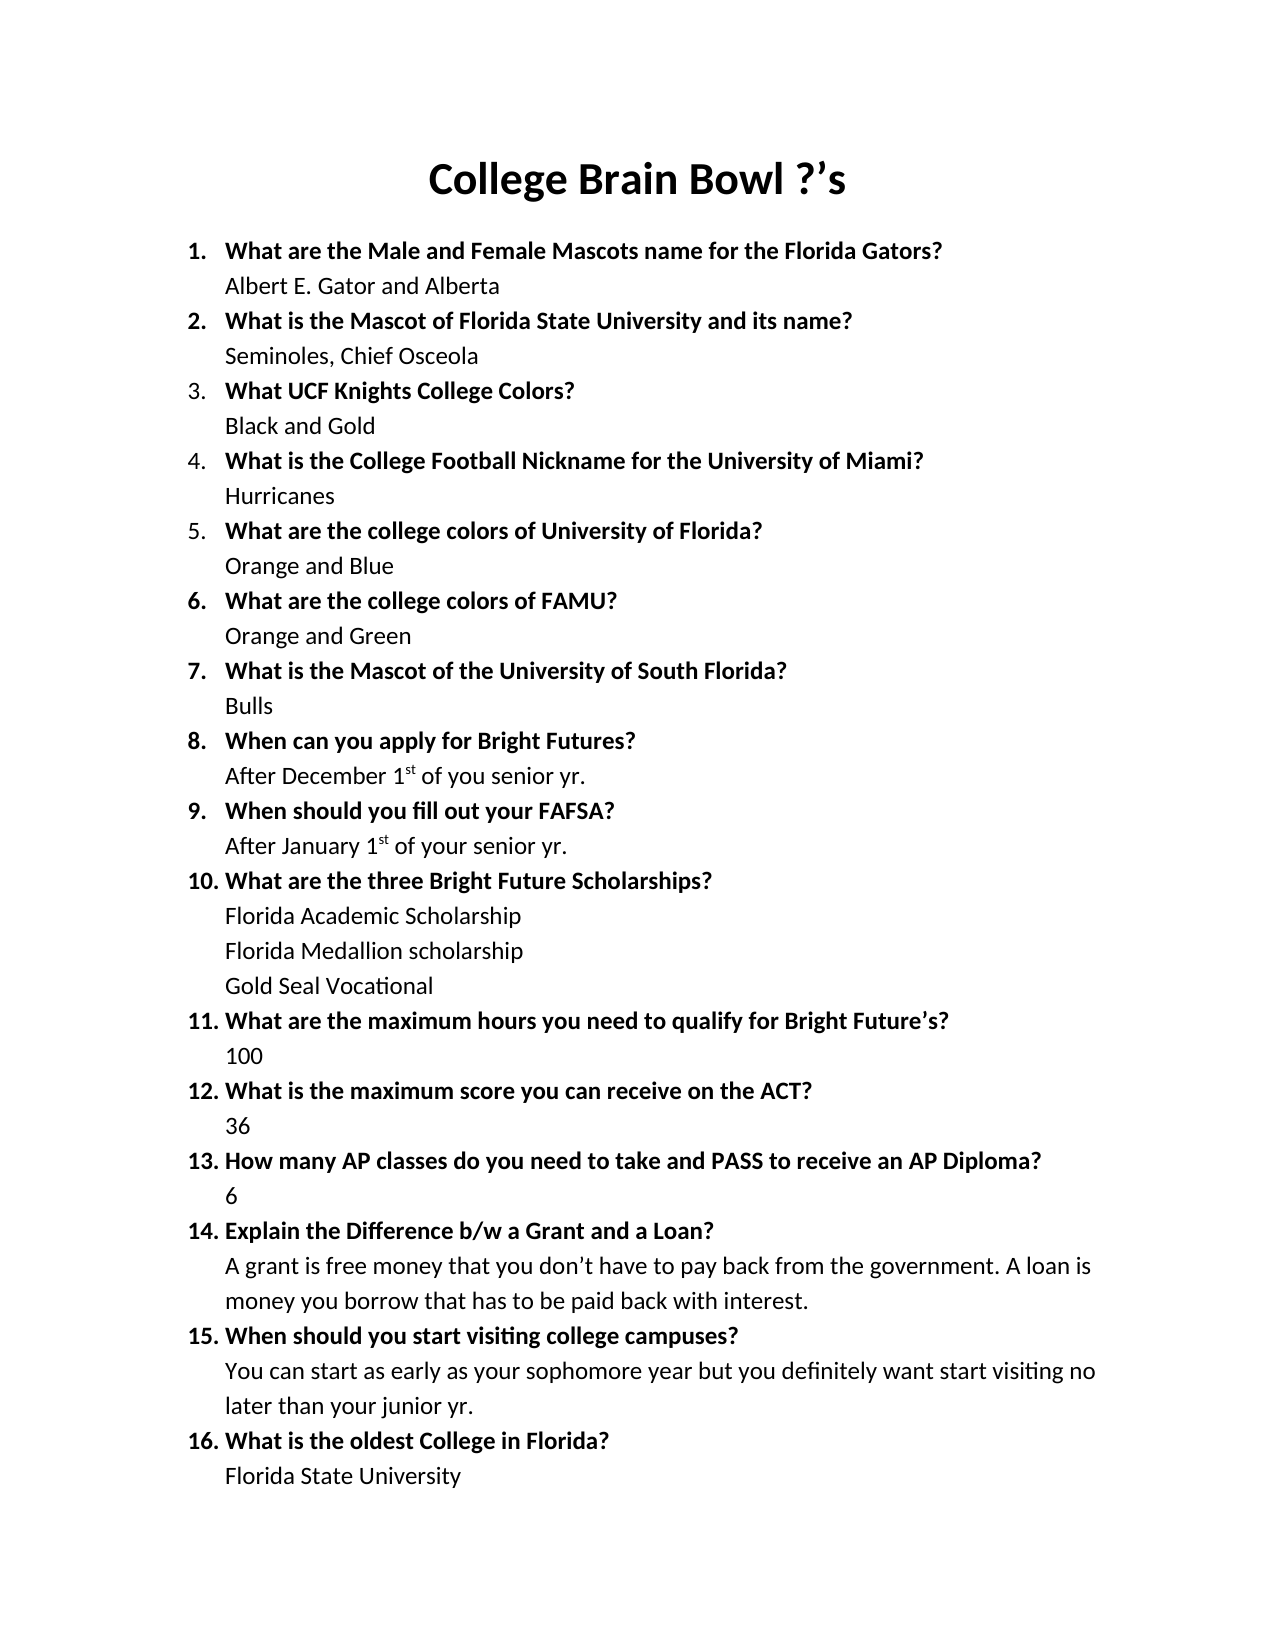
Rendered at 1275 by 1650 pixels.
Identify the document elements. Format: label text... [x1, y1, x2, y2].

list Hurricanes [225, 480, 1125, 511]
list What is the oldest College in Florida? [187, 1425, 1125, 1456]
list After December 1st of you senior yr. [225, 760, 1125, 791]
list When should you fill out your FAFSA? [187, 795, 1125, 826]
list After January 1st of your senior yr. [225, 830, 1125, 861]
list When can you apply for Bright Futures? [187, 725, 1125, 756]
list Bulls [225, 690, 1125, 721]
list Florida State University [225, 1460, 1125, 1491]
list Seminoles, Chief Osceola [225, 340, 1125, 371]
list When should you start visiting college campuses? [187, 1320, 1125, 1351]
list What UCF Knights College Colors? [187, 375, 1125, 406]
list How many AP classes do you need to take and PASS to receive an AP Diploma? [187, 1145, 1125, 1176]
list What is the Mascot of Florida State University and its name? [187, 305, 1125, 336]
text College Brain Bowl ?’s [150, 150, 1125, 206]
list Orange and Blue [225, 550, 1125, 581]
list Florida Academic Scholarship [225, 900, 1125, 931]
list What is the College Football Nickname for the University of Miami? [187, 445, 1125, 476]
list What is the Mascot of the University of South Florida? [187, 655, 1125, 686]
list 100 [225, 1040, 1125, 1071]
list Albert E. Gator and Alberta [225, 270, 1125, 301]
list What are the college colors of University of Florida? [187, 515, 1125, 546]
list 6 [225, 1180, 1125, 1211]
list What are the maximum hours you need to qualify for Bright Future’s? [187, 1005, 1125, 1036]
list You can start as early as your sophomore year but you definitely want start visiting no later than your junior yr. [225, 1355, 1125, 1421]
list Orange and Green [225, 620, 1125, 651]
list What are the Male and Female Mascots name for the Florida Gators? [187, 235, 1125, 266]
list What are the college colors of FAMU? [187, 585, 1125, 616]
list What is the maximum score you can receive on the ACT? [187, 1075, 1125, 1106]
list Gold Seal Vocational [225, 970, 1125, 1001]
list Florida Medallion scholarship [225, 935, 1125, 966]
list What are the three Bright Future Scholarships? [187, 865, 1125, 896]
list A grant is free money that you don’t have to pay back from the government. A loan is money you borrow that has to be paid back with interest. [225, 1250, 1125, 1316]
list 36 [225, 1110, 1125, 1141]
list Black and Gold [225, 410, 1125, 441]
list Explain the Difference b/w a Grant and a Loan? [187, 1215, 1125, 1246]
